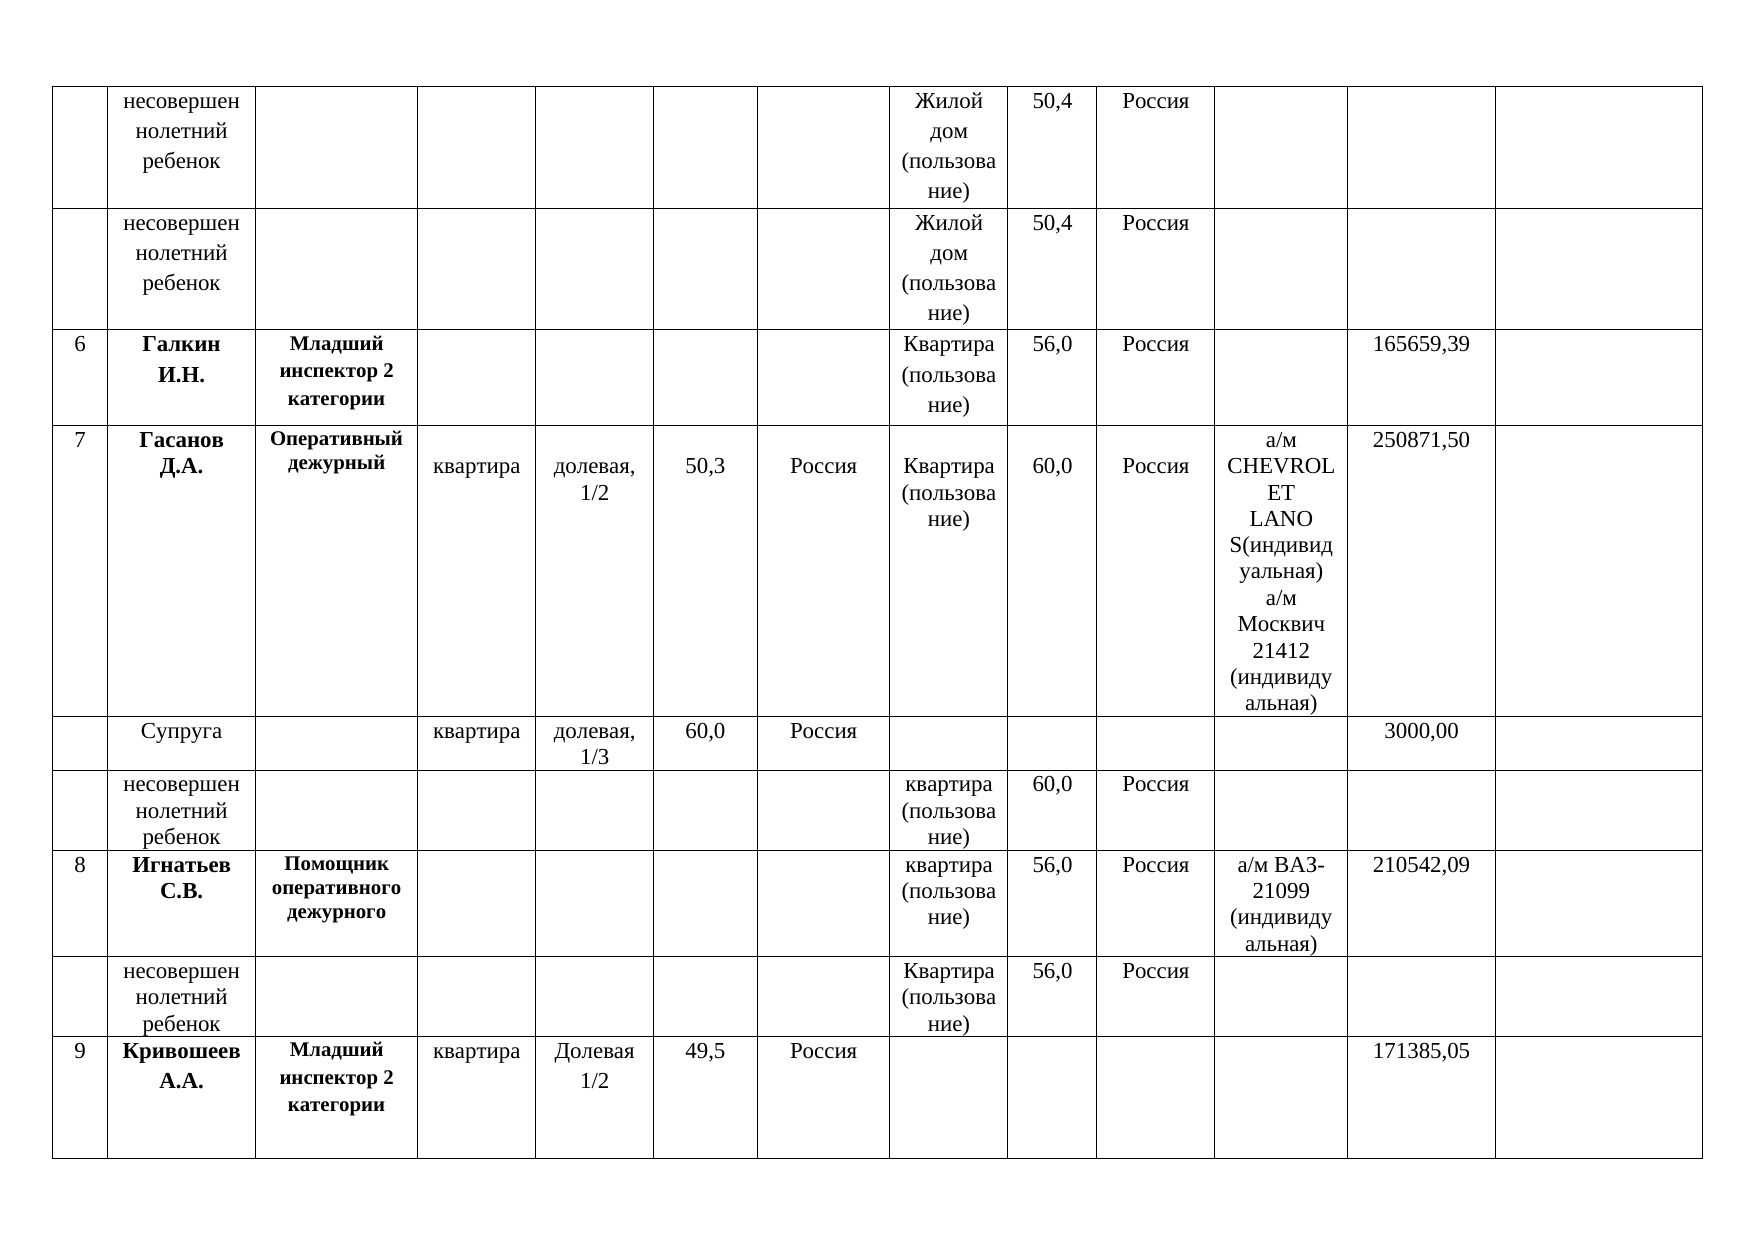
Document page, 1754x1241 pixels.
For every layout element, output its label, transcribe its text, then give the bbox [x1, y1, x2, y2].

table_cell [256, 717, 417, 769]
table_cell Гасанов Д.А. [108, 426, 255, 716]
table_cell Россия [1097, 330, 1214, 425]
table_cell 60,0 [1008, 771, 1096, 849]
table_cell Россия [1097, 771, 1214, 849]
table_cell несовершеннолетний ребенок [108, 87, 255, 207]
table_cell несовершеннолетний ребенок [108, 771, 255, 849]
table_cell [1008, 1037, 1096, 1158]
table_cell квартира [418, 1037, 535, 1158]
table_cell [53, 957, 107, 1036]
table_cell долевая, 1/2 [536, 426, 653, 716]
table_cell квартира [418, 426, 535, 716]
table_cell [1008, 717, 1096, 769]
table_cell Жилой дом (пользование) [890, 209, 1007, 329]
table_cell Россия [1097, 851, 1214, 956]
table_cell 250871,50 [1348, 426, 1495, 716]
table_cell Супруга [108, 717, 255, 769]
table_cell [536, 771, 653, 849]
table_cell [418, 330, 535, 425]
table_cell [418, 957, 535, 1036]
table_cell [536, 87, 653, 207]
table_cell 60,0 [654, 717, 757, 769]
table_cell Младший инспектор 2 категории [256, 330, 417, 425]
table_cell [536, 209, 653, 329]
table_cell Россия [758, 1037, 889, 1158]
table_cell а/м CHEVROLET LANOS(индивидуальная) а/м Москвич 21412 (индивидуальная) [1215, 426, 1347, 716]
table_cell 56,0 [1008, 330, 1096, 425]
table_cell [1496, 717, 1702, 769]
table_cell [1496, 87, 1702, 207]
table_cell [890, 717, 1007, 769]
table_cell [1348, 209, 1495, 329]
table_cell [53, 87, 107, 207]
table_cell [1215, 1037, 1347, 1158]
table_cell Долевая 1/2 [536, 1037, 653, 1158]
table_cell [53, 771, 107, 849]
table_cell 56,0 [1008, 851, 1096, 956]
table_cell 60,0 [1008, 426, 1096, 716]
table_cell [53, 209, 107, 329]
table_cell [654, 330, 757, 425]
table_cell а/м ВАЗ-21099 (индивидуальная) [1215, 851, 1347, 956]
table_cell Россия [1097, 209, 1214, 329]
table_cell [418, 87, 535, 207]
table_cell [758, 209, 889, 329]
table_cell Квартира (пользование) [890, 957, 1007, 1036]
table_cell 210542,09 [1348, 851, 1495, 956]
table_cell [890, 1037, 1007, 1158]
table_cell 3000,00 [1348, 717, 1495, 769]
table_cell квартира (пользование) [890, 851, 1007, 956]
table_cell [1496, 1037, 1702, 1158]
table_cell Квартира (пользование) [890, 426, 1007, 716]
table_cell 50,3 [654, 426, 757, 716]
table_cell [1215, 330, 1347, 425]
table_cell [1496, 209, 1702, 329]
table_cell [536, 957, 653, 1036]
table_cell квартира (пользование) [890, 771, 1007, 849]
table_cell [758, 851, 889, 956]
table_cell [654, 957, 757, 1036]
table_cell [1215, 209, 1347, 329]
table_cell Кривошеев А.А. [108, 1037, 255, 1158]
table_cell квартира [418, 717, 535, 769]
table_cell [1097, 717, 1214, 769]
table_cell несовершеннолетний ребенок [108, 209, 255, 329]
table_cell 8 [53, 851, 107, 956]
table_cell [1496, 330, 1702, 425]
table_cell [1097, 1037, 1214, 1158]
table_cell [418, 771, 535, 849]
table_cell [1348, 957, 1495, 1036]
table_cell Галкин И.Н. [108, 330, 255, 425]
table_cell 56,0 [1008, 957, 1096, 1036]
table_cell Помощник оперативного дежурного [256, 851, 417, 956]
table_cell [758, 330, 889, 425]
table_cell [536, 851, 653, 956]
table_cell [53, 717, 107, 769]
table_cell Оперативный дежурный [256, 426, 417, 716]
table_cell Россия [758, 426, 889, 716]
table_cell [256, 957, 417, 1036]
table_cell [1215, 957, 1347, 1036]
table_cell [256, 87, 417, 207]
table_cell Россия [1097, 957, 1214, 1036]
table_cell [256, 209, 417, 329]
table_cell [654, 87, 757, 207]
table_cell 50,4 [1008, 209, 1096, 329]
table_cell [1215, 717, 1347, 769]
table_cell Россия [758, 717, 889, 769]
table_cell 50,4 [1008, 87, 1096, 207]
table_cell Россия [1097, 87, 1214, 207]
table_cell 165659,39 [1348, 330, 1495, 425]
table_cell 9 [53, 1037, 107, 1158]
table_cell долевая, 1/3 [536, 717, 653, 769]
table_cell 49,5 [654, 1037, 757, 1158]
table_cell 6 [53, 330, 107, 425]
table_cell [758, 771, 889, 849]
table_cell [1215, 771, 1347, 849]
table_cell [1215, 87, 1347, 207]
table_cell [1496, 957, 1702, 1036]
table_cell [418, 209, 535, 329]
table_cell [1496, 426, 1702, 716]
table_cell 171385,05 [1348, 1037, 1495, 1158]
table_cell [654, 209, 757, 329]
table_cell Квартира (пользование) [890, 330, 1007, 425]
table_cell [1348, 771, 1495, 849]
table_cell [654, 771, 757, 849]
table_cell несовершеннолетний ребенок [108, 957, 255, 1036]
table_cell [256, 771, 417, 849]
table_cell [1496, 771, 1702, 849]
table_cell Младший инспектор 2 категории [256, 1037, 417, 1158]
table_cell [536, 330, 653, 425]
table_cell [1348, 87, 1495, 207]
table_cell [1496, 851, 1702, 956]
table_cell Игнатьев С.В. [108, 851, 255, 956]
table_cell [418, 851, 535, 956]
table_cell [758, 957, 889, 1036]
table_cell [890, 87, 1007, 207]
table_cell [758, 87, 889, 207]
table_cell [654, 851, 757, 956]
table_cell Россия [1097, 426, 1214, 716]
table_cell 7 [53, 426, 107, 716]
